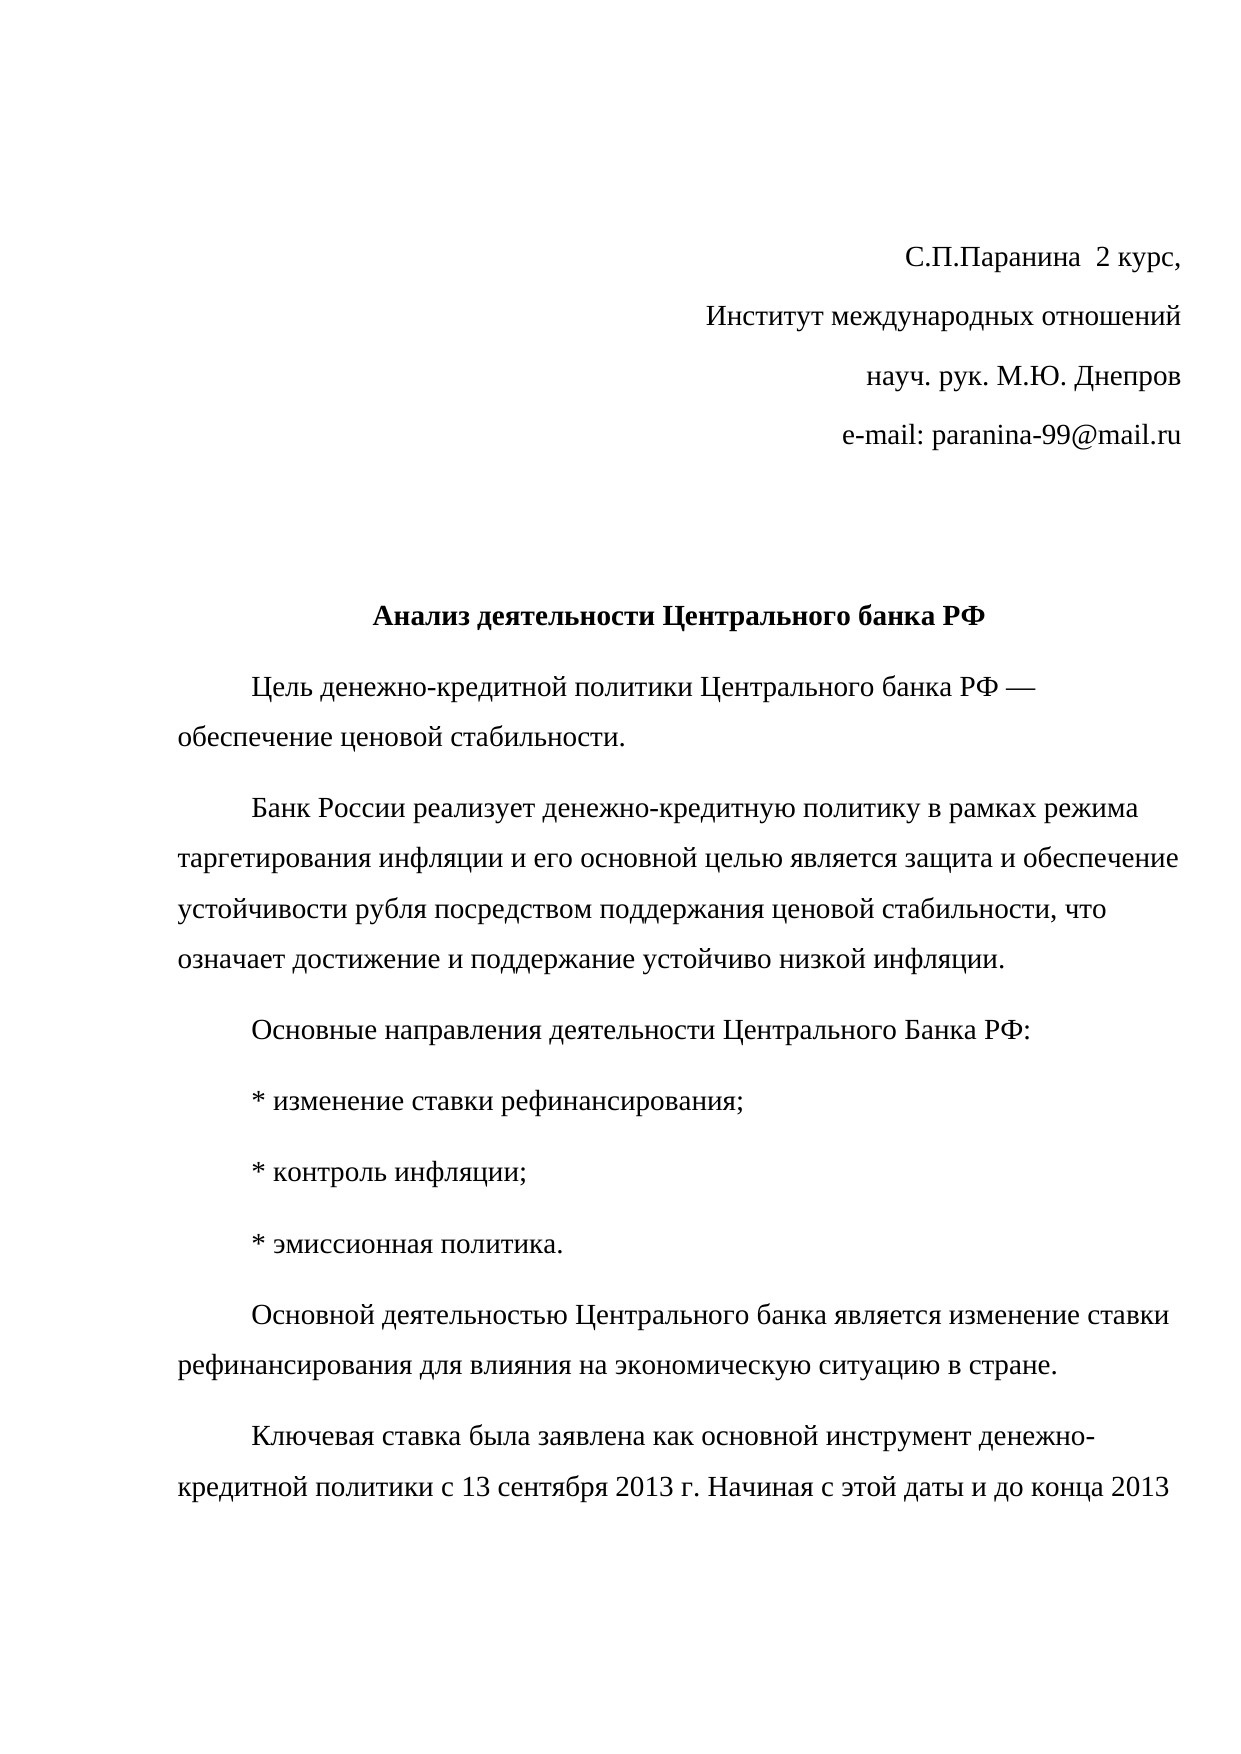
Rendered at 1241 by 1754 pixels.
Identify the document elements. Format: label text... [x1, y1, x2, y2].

text Основной деятельностью Центрального банка является изменение ставки рефинансирования для влияния на экономическую ситуацию в стране. [177, 1297, 1181, 1381]
text * контроль инфляции; [177, 1154, 1181, 1188]
text * эмиссионная политика. [177, 1226, 1181, 1259]
text Основные направления деятельности Центрального Банка РФ: [177, 1012, 1181, 1046]
text e-mail: paranina-99@mail.ru [177, 417, 1181, 451]
text Банк России реализует денежно-кредитную политику в рамках режима таргетирования инфляции и его основной целью является защита и обеспечение устойчивости рубля посредством поддержания ценовой стабильности, что означает достижение и поддержание устойчиво низкой инфляции. [177, 790, 1181, 975]
text Анализ деятельности Центрального банка РФ [177, 598, 1181, 631]
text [177, 1418, 1181, 1502]
text * изменение ставки рефинансирования; [177, 1083, 1181, 1117]
text Институт международных отношений [177, 298, 1181, 332]
text науч. рук. М.Ю. Днепров [177, 358, 1181, 391]
text С.П.Паранина 2 курс, [177, 239, 1181, 272]
text Цель денежно-кредитной политики Центрального банка РФ — обеспечение ценовой стабильности. [177, 669, 1181, 753]
